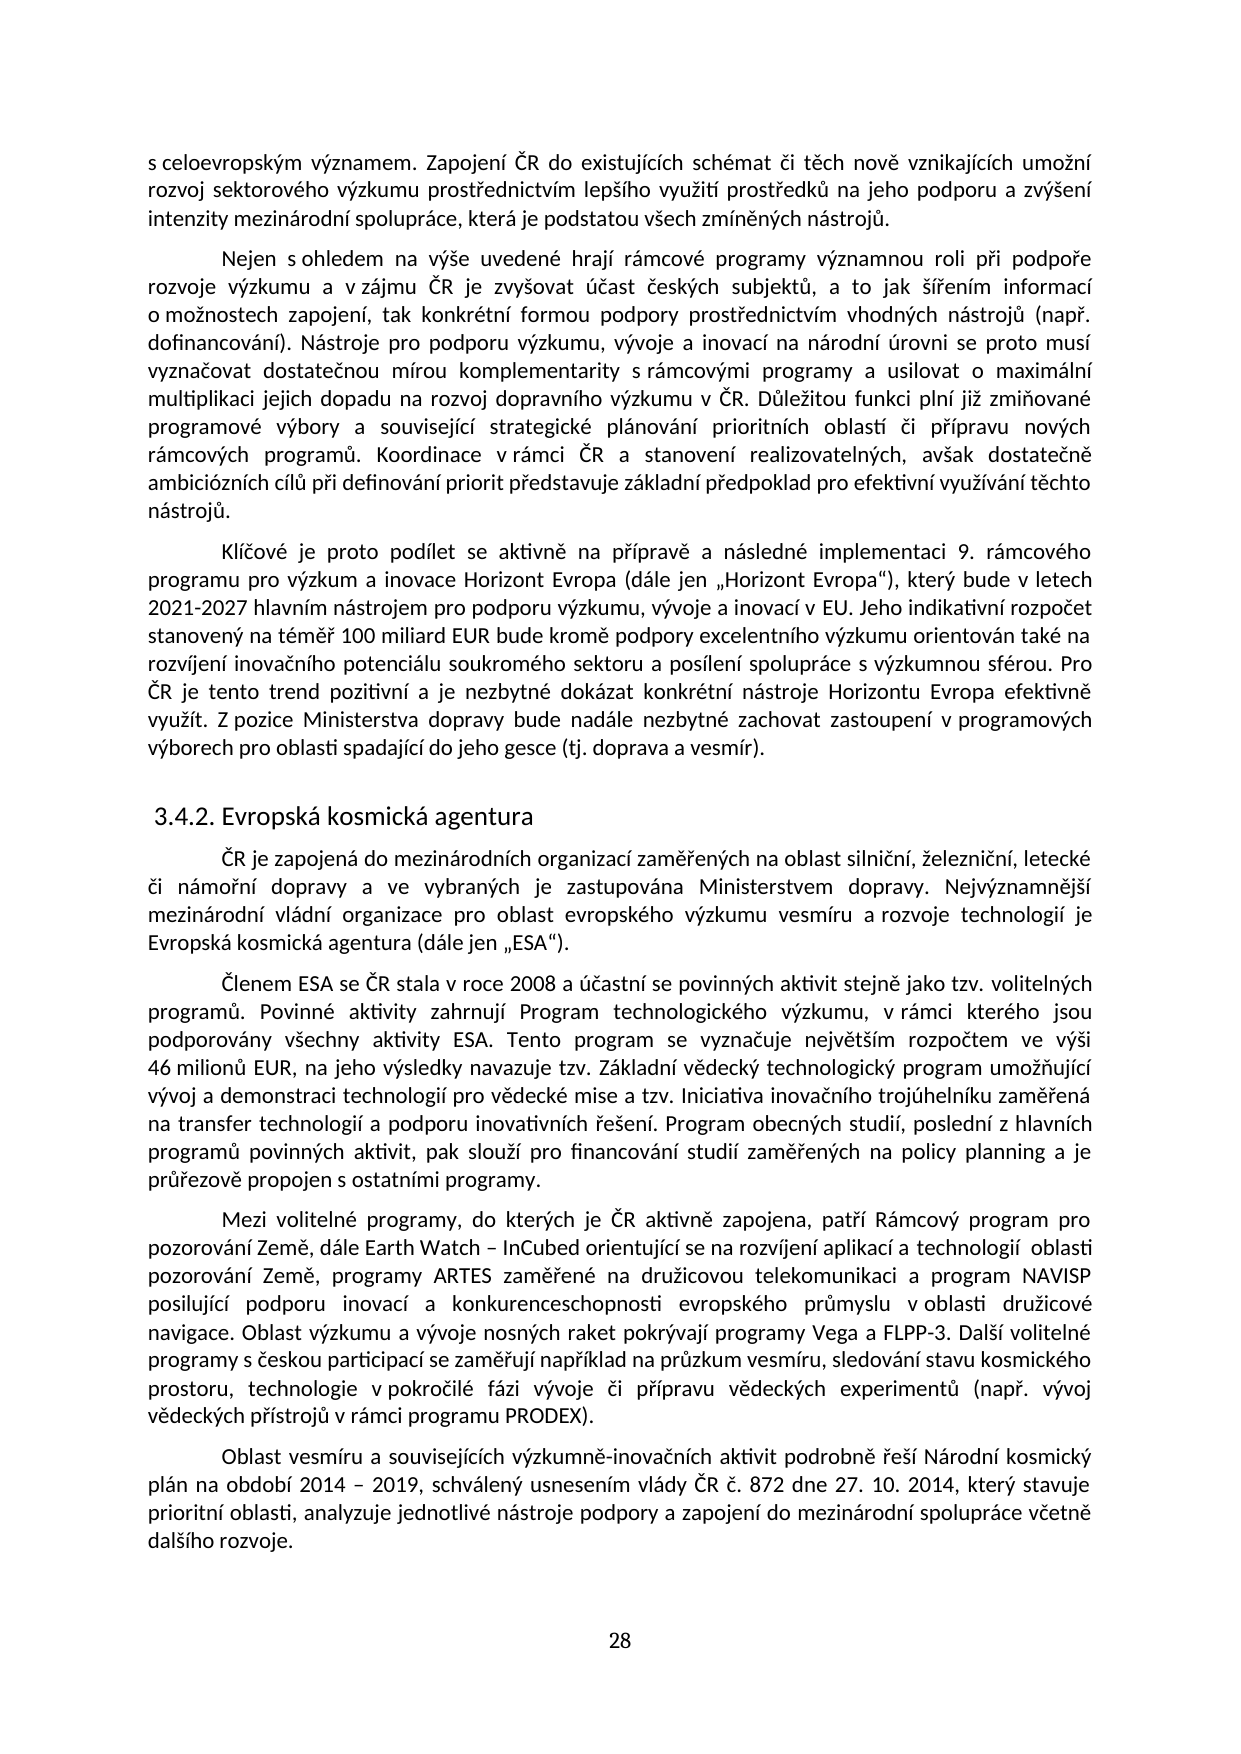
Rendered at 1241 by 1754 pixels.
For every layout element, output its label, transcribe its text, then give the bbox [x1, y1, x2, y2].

text Nejen s ohledem na výše uvedené hrají rámcové programy významnou roli při podpoře rozvoje výzkumu a v zájmu ČR je zvyšovat účast českých subjektů, a to jak šířením informací o možnostech zapojení, tak konkrétní formou podpory prostřednictvím vhodných nástrojů (např. dofinancování). Nástroje pro podporu výzkumu, vývoje a inovací na národní úrovni se proto musí vyznačovat dostatečnou mírou komplementarity s rámcovými programy a usilovat o maximální multiplikaci jejich dopadu na rozvoj dopravního výzkumu v ČR. Důležitou funkci plní již zmiňované programové výbory a související strategické plánování prioritních oblastí či přípravu nových rámcových programů. Koordinace v rámci ČR a stanovení realizovatelných, avšak dostatečně ambiciózních cílů při definování priorit představuje základní předpoklad pro efektivní využívání těchto nástrojů. [148, 244, 1093, 524]
subtitle 3.4.2. Evropská kosmická agentura [148, 799, 1093, 832]
text ČR je zapojená do mezinárodních organizací zaměřených na oblast silniční, železniční, letecké či námořní dopravy a ve vybraných je zastupována Ministerstvem dopravy. Nejvýznamnější mezinárodní vládní organizace pro oblast evropského výzkumu vesmíru a rozvoje technologií je Evropská kosmická agentura (dále jen „ESA“). [148, 844, 1093, 956]
text Mezi volitelné programy, do kterých je ČR aktivně zapojena, patří Rámcový program pro pozorování Země, dále Earth Watch – InCubed orientující se na rozvíjení aplikací a technologií oblasti pozorování Země, programy ARTES zaměřené na družicovou telekomunikaci a program NAVISP posilující podporu inovací a konkurenceschopnosti evropského průmyslu v oblasti družicové navigace. Oblast výzkumu a vývoje nosných raket pokrývají programy Vega a FLPP-3. Další volitelné programy s českou participací se zaměřují například na průzkum vesmíru, sledování stavu kosmického prostoru, technologie v pokročilé fázi vývoje či přípravu vědeckých experimentů (např. vývoj vědeckých přístrojů v rámci programu PRODEX). [148, 1206, 1093, 1430]
text Oblast vesmíru a souvisejících výzkumně-inovačních aktivit podrobně řeší Národní kosmický plán na období 2014 – 2019, schválený usnesením vlády ČR č. 872 dne 27. 10. 2014, který stavuje prioritní oblasti, analyzuje jednotlivé nástroje podpory a zapojení do mezinárodní spolupráce včetně dalšího rozvoje. [148, 1442, 1093, 1554]
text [148, 148, 1093, 232]
text Členem ESA se ČR stala v roce 2008 a účastní se povinných aktivit stejně jako tzv. volitelných programů. Povinné aktivity zahrnují Program technologického výzkumu, v rámci kterého jsou podporovány všechny aktivity ESA. Tento program se vyznačuje největším rozpočtem ve výši 46 milionů EUR, na jeho výsledky navazuje tzv. Základní vědecký technologický program umožňující vývoj a demonstraci technologií pro vědecké mise a tzv. Iniciativa inovačního trojúhelníku zaměřená na transfer technologií a podporu inovativních řešení. Program obecných studií, poslední z hlavních programů povinných aktivit, pak slouží pro financování studií zaměřených na policy planning a je průřezově propojen s ostatními programy. [148, 969, 1093, 1193]
text Klíčové je proto podílet se aktivně na přípravě a následné implementaci 9. rámcového programu pro výzkum a inovace Horizont Evropa (dále jen „Horizont Evropa“), který bude v letech 2021-2027 hlavním nástrojem pro podporu výzkumu, vývoje a inovací v EU. Jeho indikativní rozpočet stanovený na téměř 100 miliard EUR bude kromě podpory excelentního výzkumu orientován také na rozvíjení inovačního potenciálu soukromého sektoru a posílení spolupráce s výzkumnou sférou. Pro ČR je tento trend pozitivní a je nezbytné dokázat konkrétní nástroje Horizontu Evropa efektivně využít. Z pozice Ministerstva dopravy bude nadále nezbytné zachovat zastoupení v programových výborech pro oblasti spadající do jeho gesce (tj. doprava a vesmír). [148, 537, 1093, 761]
